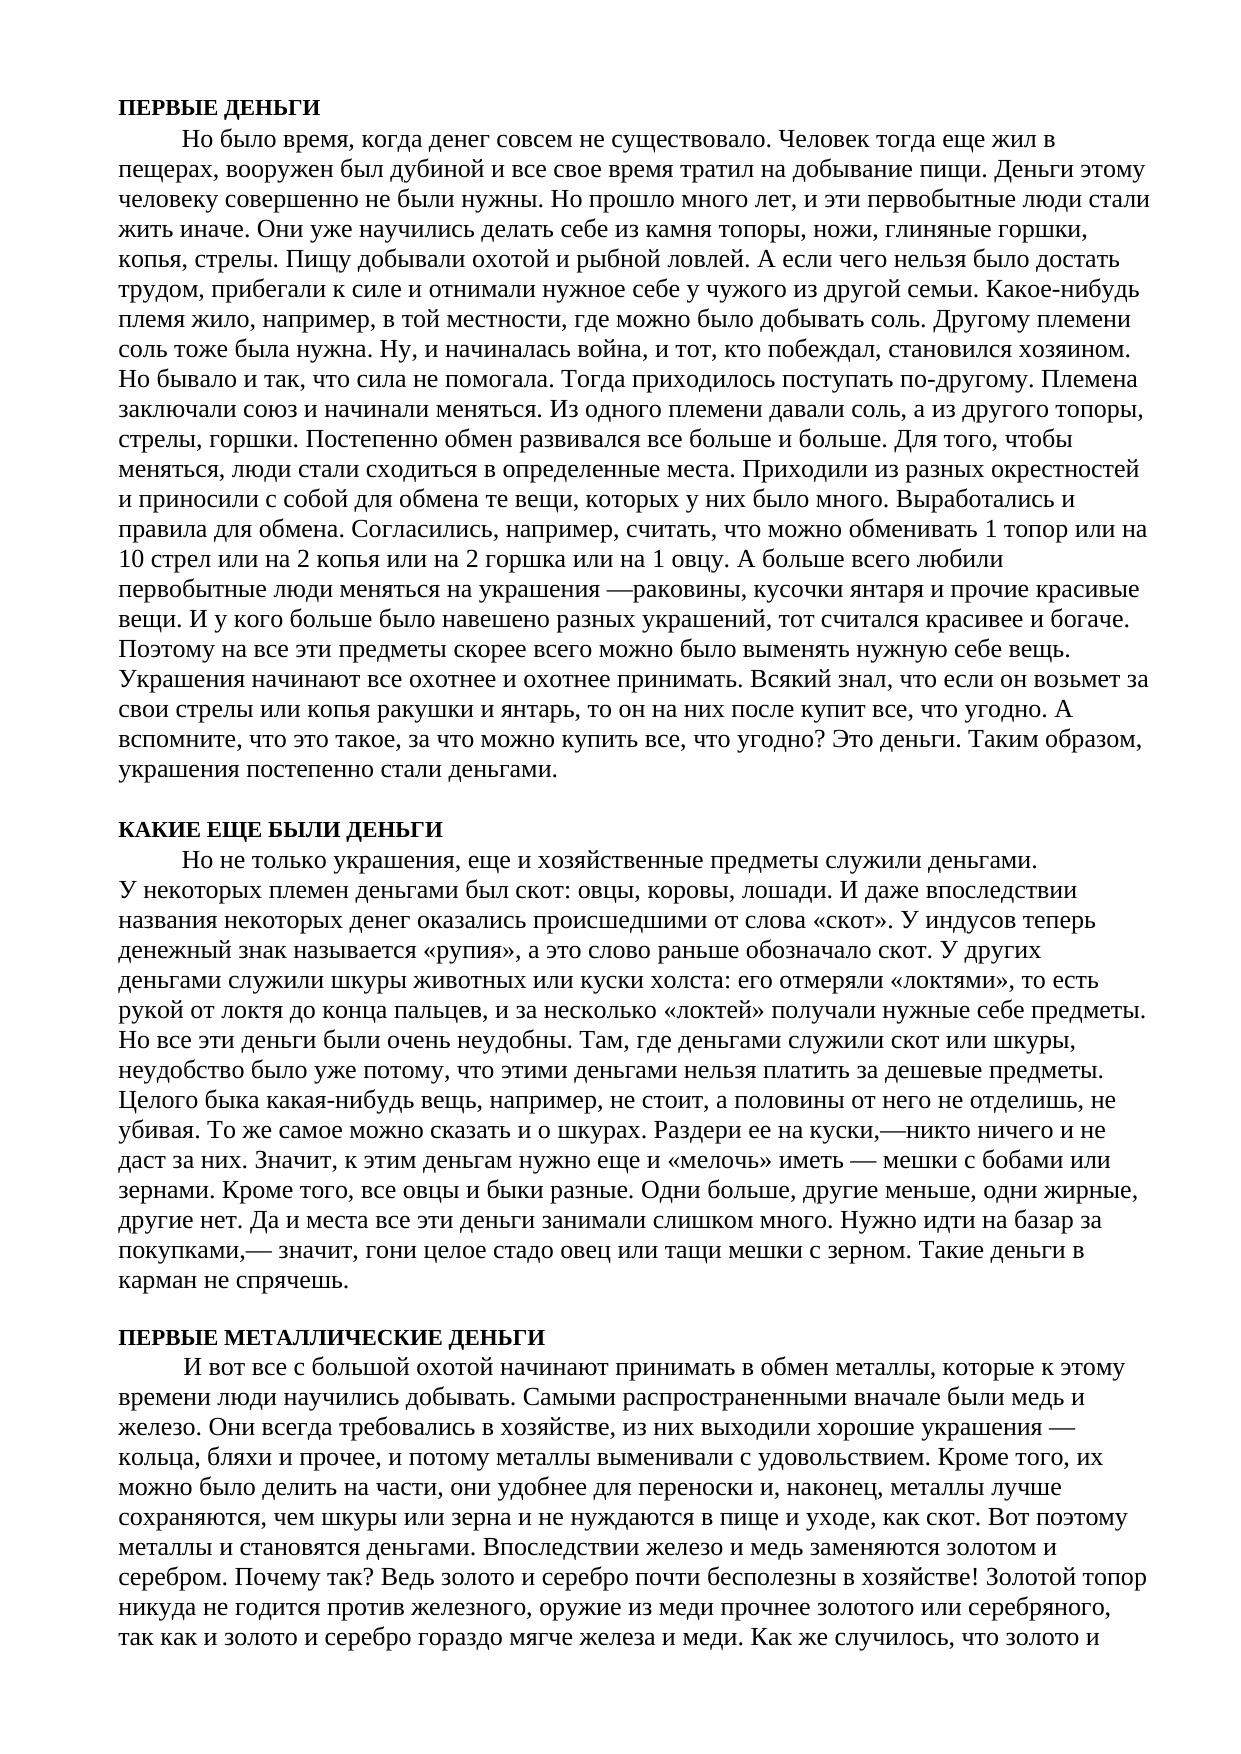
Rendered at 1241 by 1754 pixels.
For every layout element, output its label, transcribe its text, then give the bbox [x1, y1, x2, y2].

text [118, 94, 1152, 783]
text КАКИЕ ЕЩЕ БЫЛИ ДЕНЬГИ Но не только украшения, еще и хозяйственные предметы служили деньгами. У некоторых племен деньгами был скот: овцы, коровы, лошади. И даже впоследствии названия некоторых денег оказались происшедшими от слова «скот». У индусов теперь денежный знак называется «рупия», а это слово раньше обозначало скот. У других деньгами служили шкуры животных или куски холста: его отмеряли «локтями», то есть рукой от локтя до конца пальцев, и за несколько «локтей» получали нужные себе предметы. Но все эти деньги были очень неудобны. Там, где деньгами служили скот или шкуры, неудобство было уже потому, что этими деньгами нельзя платить за дешевые предметы. Целого быка какая-нибудь вещь, например, не стоит, а половины от него не отделишь, не убивая. То же самое можно сказать и о шкурах. Раздери ее на куски,—никто ничего и не даст за них. Значит, к этим деньгам нужно еще и «мелочь» иметь — мешки с бобами или зернами. Кроме того, все овцы и быки разные. Одни больше, другие меньше, одни жирные, другие нет. Да и места все эти деньги занимали слишком много. Нужно идти на базар за покупками,— значит, гони целое стадо овец или тащи мешки с зерном. Такие деньги в карман не спрячешь. [118, 783, 1152, 1294]
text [118, 1294, 1152, 1651]
